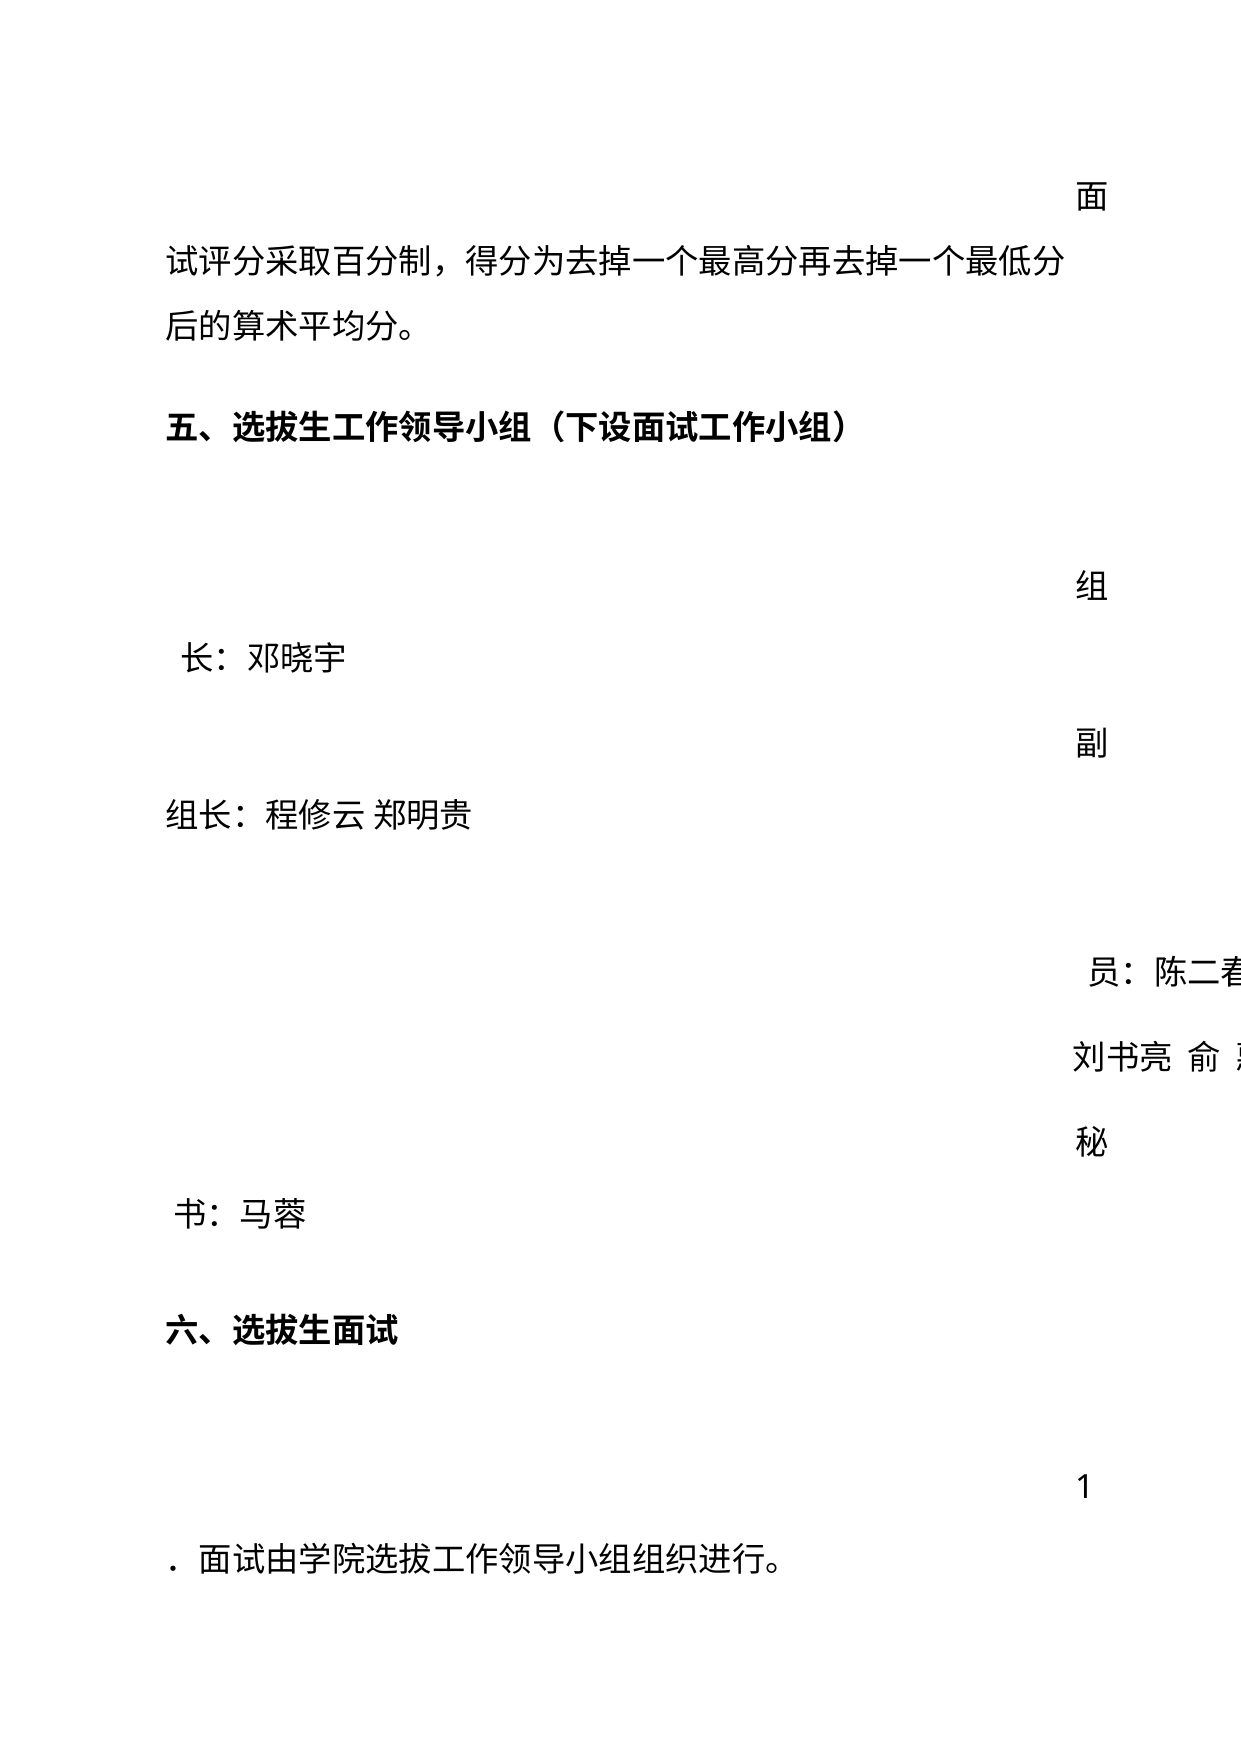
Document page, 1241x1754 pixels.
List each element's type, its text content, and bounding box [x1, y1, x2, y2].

text 组 员：陈二春 朱 权 钟舟海 刘绍晨 [1072, 874, 1240, 994]
text 副组长：程修云 郑明贵 [165, 717, 1075, 837]
text 1．面试由学院选拔工作领导小组组织进行。 [165, 1463, 1075, 1581]
text 秘 书：马蓉 [165, 1116, 1075, 1236]
subtitle 五、选拔生工作领导小组（下设面试工作小组） [165, 392, 1075, 457]
text 组 长：邓晓宇 [165, 560, 1075, 680]
text 刘书亮 俞 惠 贺示婷 徐满琴 [1072, 1031, 1240, 1079]
subtitle 六、选拔生面试 [165, 1296, 1075, 1361]
text 面试评分采取百分制，得分为去掉一个最高分再去掉一个最低分后的算术平均分。 [165, 162, 1075, 357]
